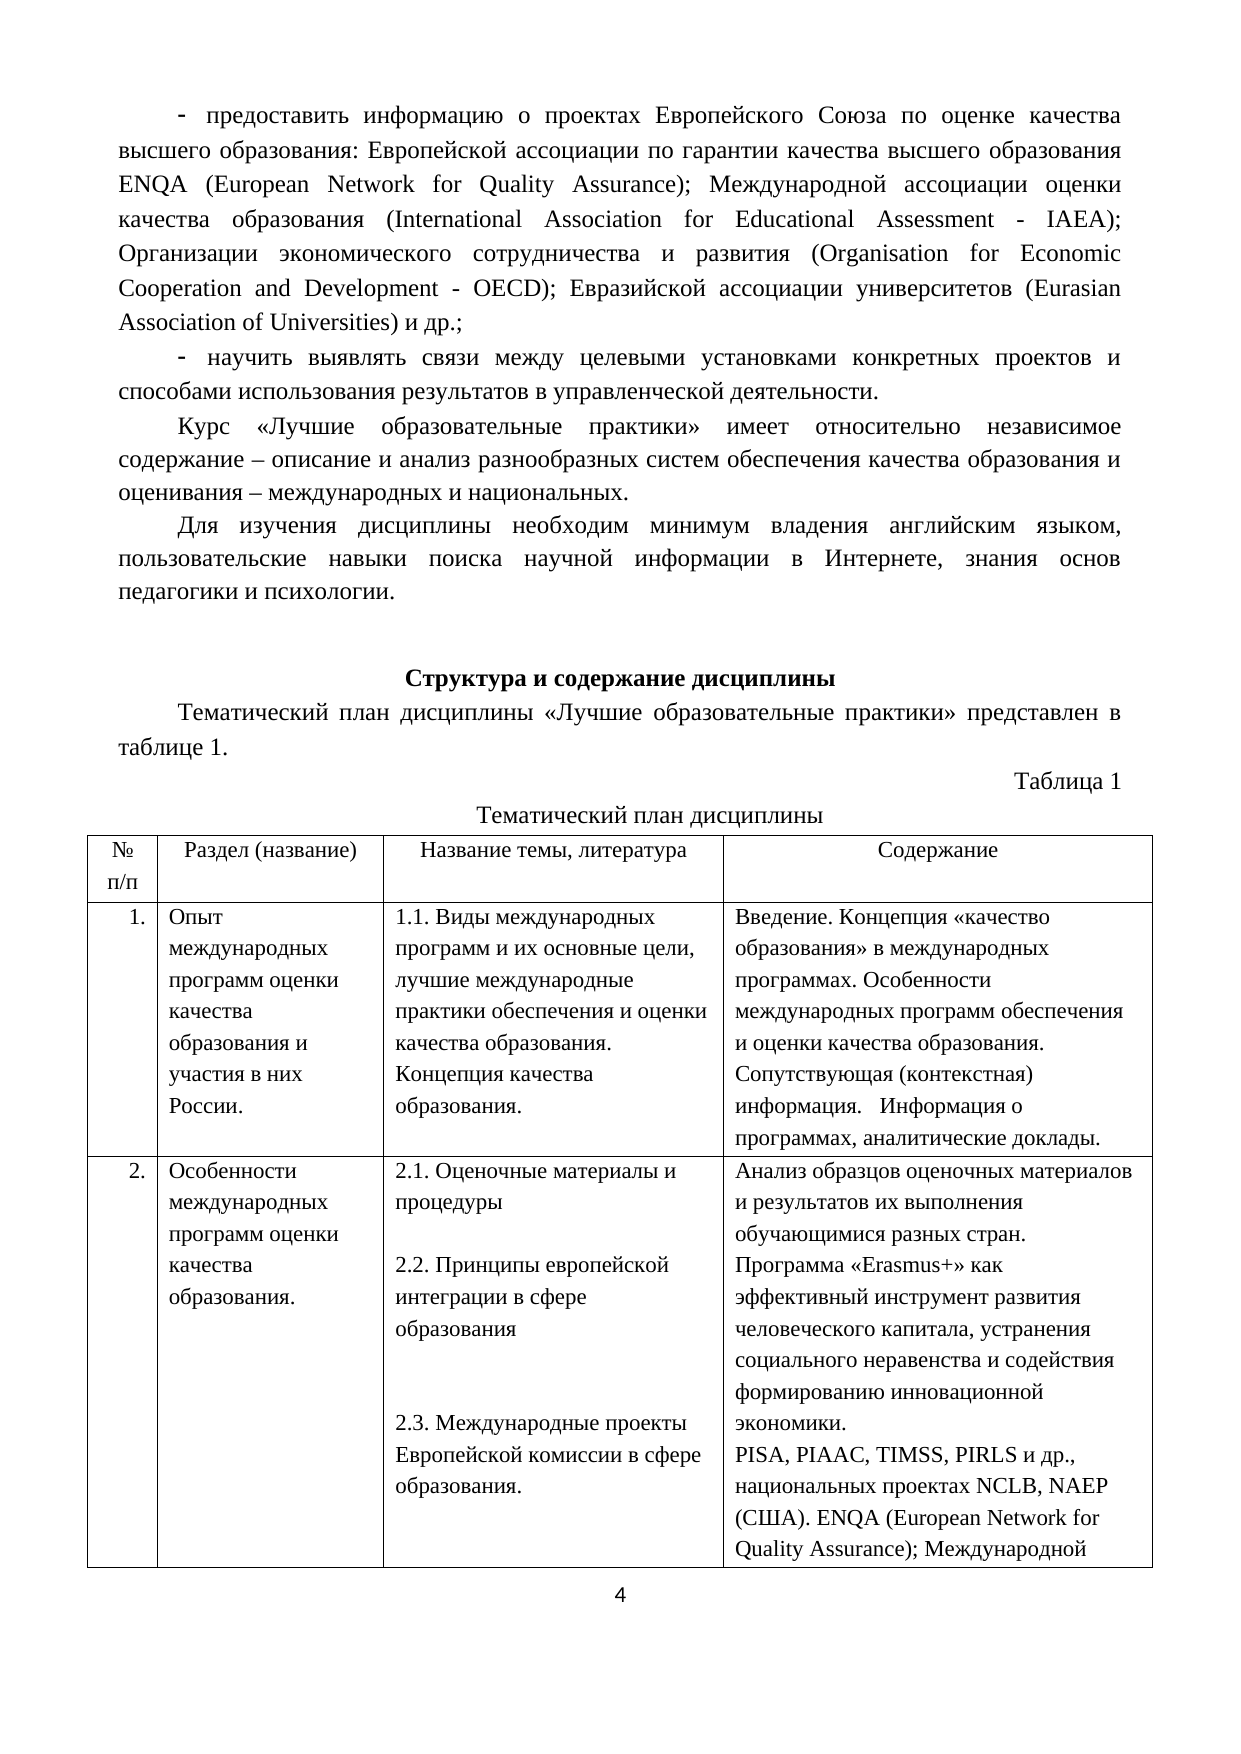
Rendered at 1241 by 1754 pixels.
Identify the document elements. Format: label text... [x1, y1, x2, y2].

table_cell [158, 1157, 383, 1567]
text Тематический план дисциплины «Лучшие образовательные практики» представлен в таблице 1. [118, 697, 1122, 760]
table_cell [384, 1157, 723, 1567]
list Для изучения дисциплины необходим минимум владения английским языком, пользовательские навыки поиска научной информации в Интернете, знания основ педагогики и психологии. [118, 510, 1122, 604]
list предоставить информацию о проектах Европейского Союза по оценке качества высшего образования: Европейской ассоциации по гарантии качества высшего образования ENQA (European Network for Quality Assurance); Международной ассоциации оценки качества образования (International Association for Educational Assessment - IAEA); Организации экономического сотрудничества и развития (Organisation for Economic Cooperation and Development - OECD); Евразийской ассоциации университетов (Eurasian Association of Universities) и др.; [118, 100, 1122, 336]
table_header Содержание [724, 836, 1152, 902]
table_cell Введение. Концепция «качество образования» в международных программах. Особенности международных программ обеспечения и оценки качества образования. Сопутствующая (контекстная) информация. Информация о программах, аналитические доклады. [724, 903, 1152, 1156]
text Таблица 1 [118, 766, 1122, 795]
list Курс «Лучшие образовательные практики» имеет относительно независимое содержание – описание и анализ разнообразных систем обеспечения качества образования и оценивания – международных и национальных. [118, 411, 1122, 506]
table_cell [88, 903, 157, 1156]
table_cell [724, 1157, 1152, 1567]
text Тематический план дисциплины [118, 801, 1122, 829]
table_cell 1.1. Виды международных программ и их основные цели, лучшие международные практики обеспечения и оценки качества образования. Концепция качества образования. [384, 903, 723, 1156]
table_header Название темы, литература [384, 836, 723, 902]
list научить выявлять связи между целевыми установками конкретных проектов и способами использования результатов в управленческой деятельности. [118, 342, 1122, 405]
table_cell Опыт международных программ оценки качества образования и участия в них России. [158, 903, 383, 1156]
text Структура и содержание дисциплины [118, 663, 1122, 691]
table_header № п/п [88, 836, 157, 902]
table_header Раздел (название) [158, 836, 383, 902]
table_cell [88, 1157, 157, 1567]
